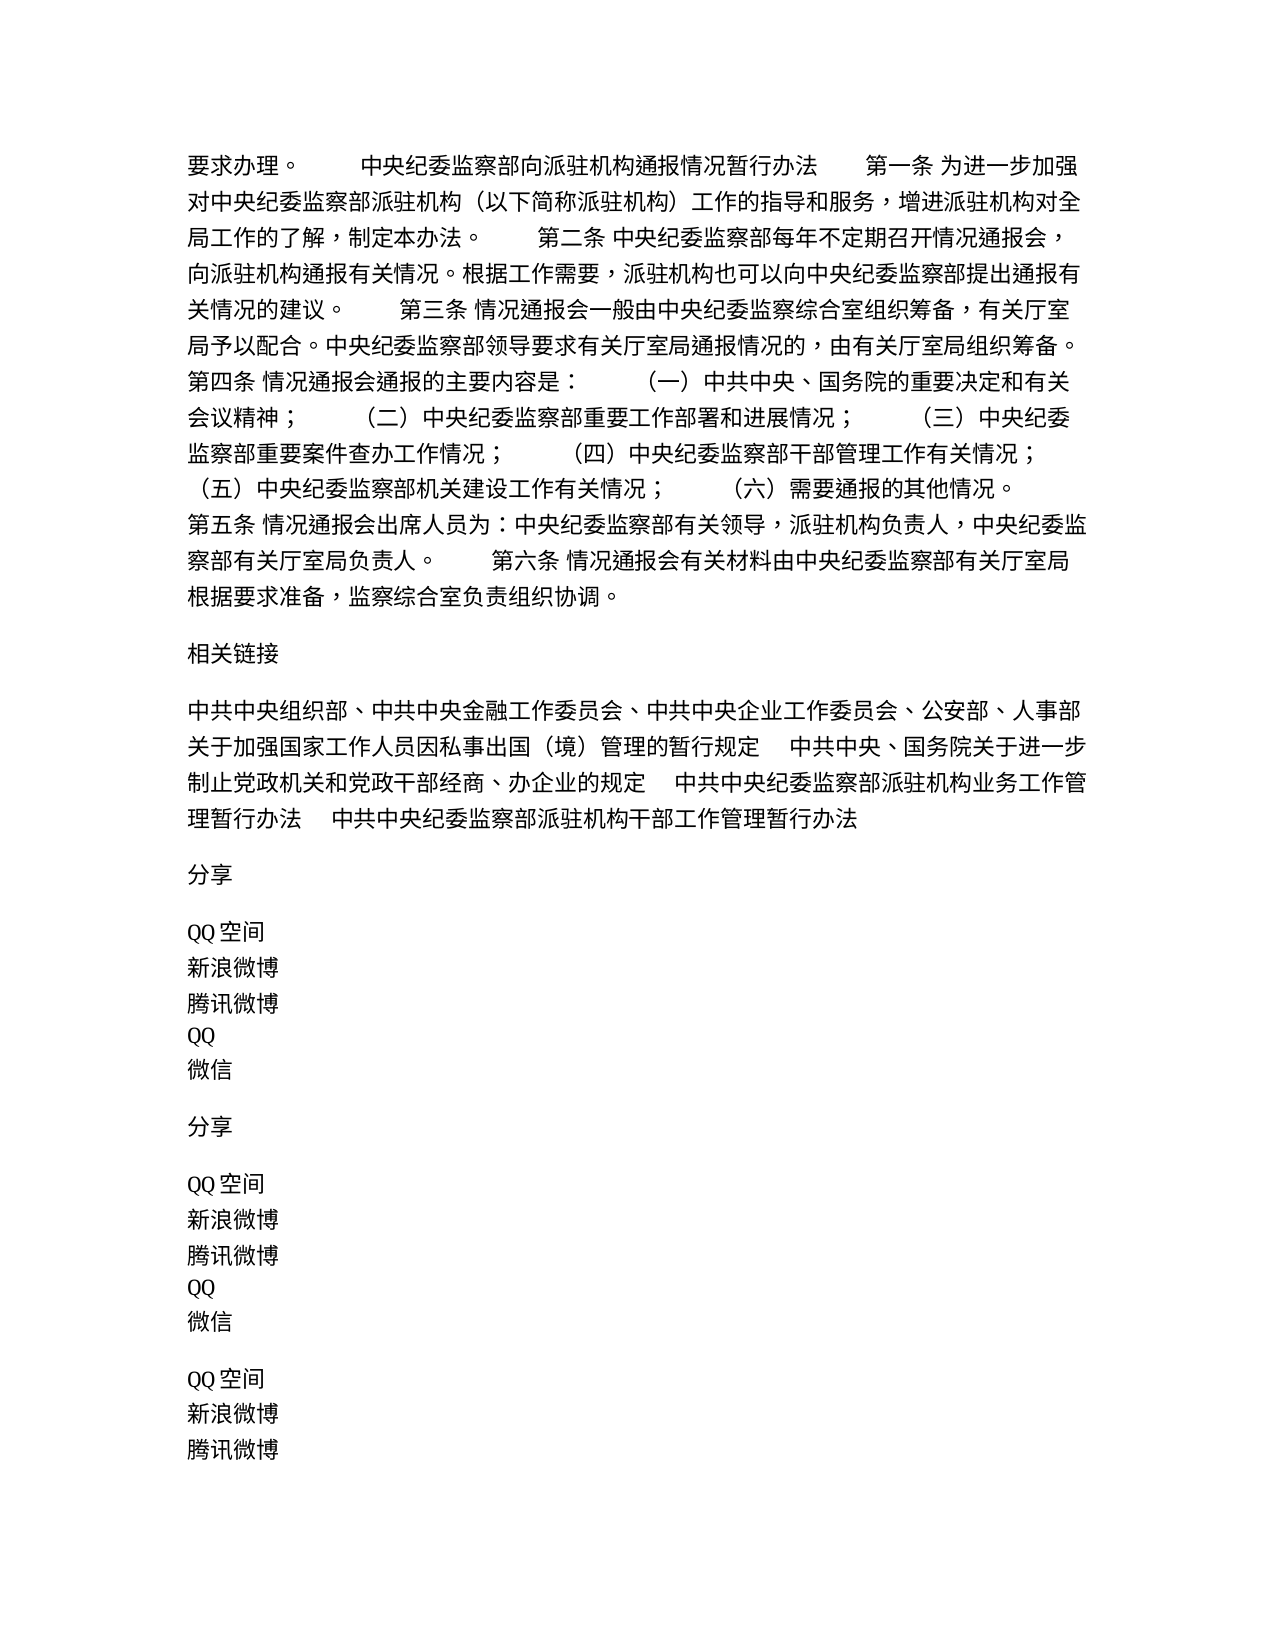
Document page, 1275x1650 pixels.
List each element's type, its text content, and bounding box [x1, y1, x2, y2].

text QQ空间 新浪微博 腾讯微博 QQ 微信 [187, 1168, 1087, 1337]
text 分享 [187, 859, 1087, 891]
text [187, 150, 1087, 612]
text 相关链接 [187, 638, 1087, 669]
text QQ空间 新浪微博 腾讯微博 QQ 微信 [187, 916, 1087, 1085]
text 中共中央组织部、中共中央金融工作委员会、中共中央企业工作委员会、公安部、人事部关于加强国家工作人员因私事出国（境）管理的暂行规定 中共中央、国务院关于进一步制止党政机关和党政干部经商、办企业的规定 中共中央纪委监察部派驻机构业务工作管理暂行办法 中共中央纪委监察部派驻机构干部工作管理暂行办法 [187, 695, 1087, 834]
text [187, 1362, 1087, 1466]
text 分享 [187, 1111, 1087, 1142]
